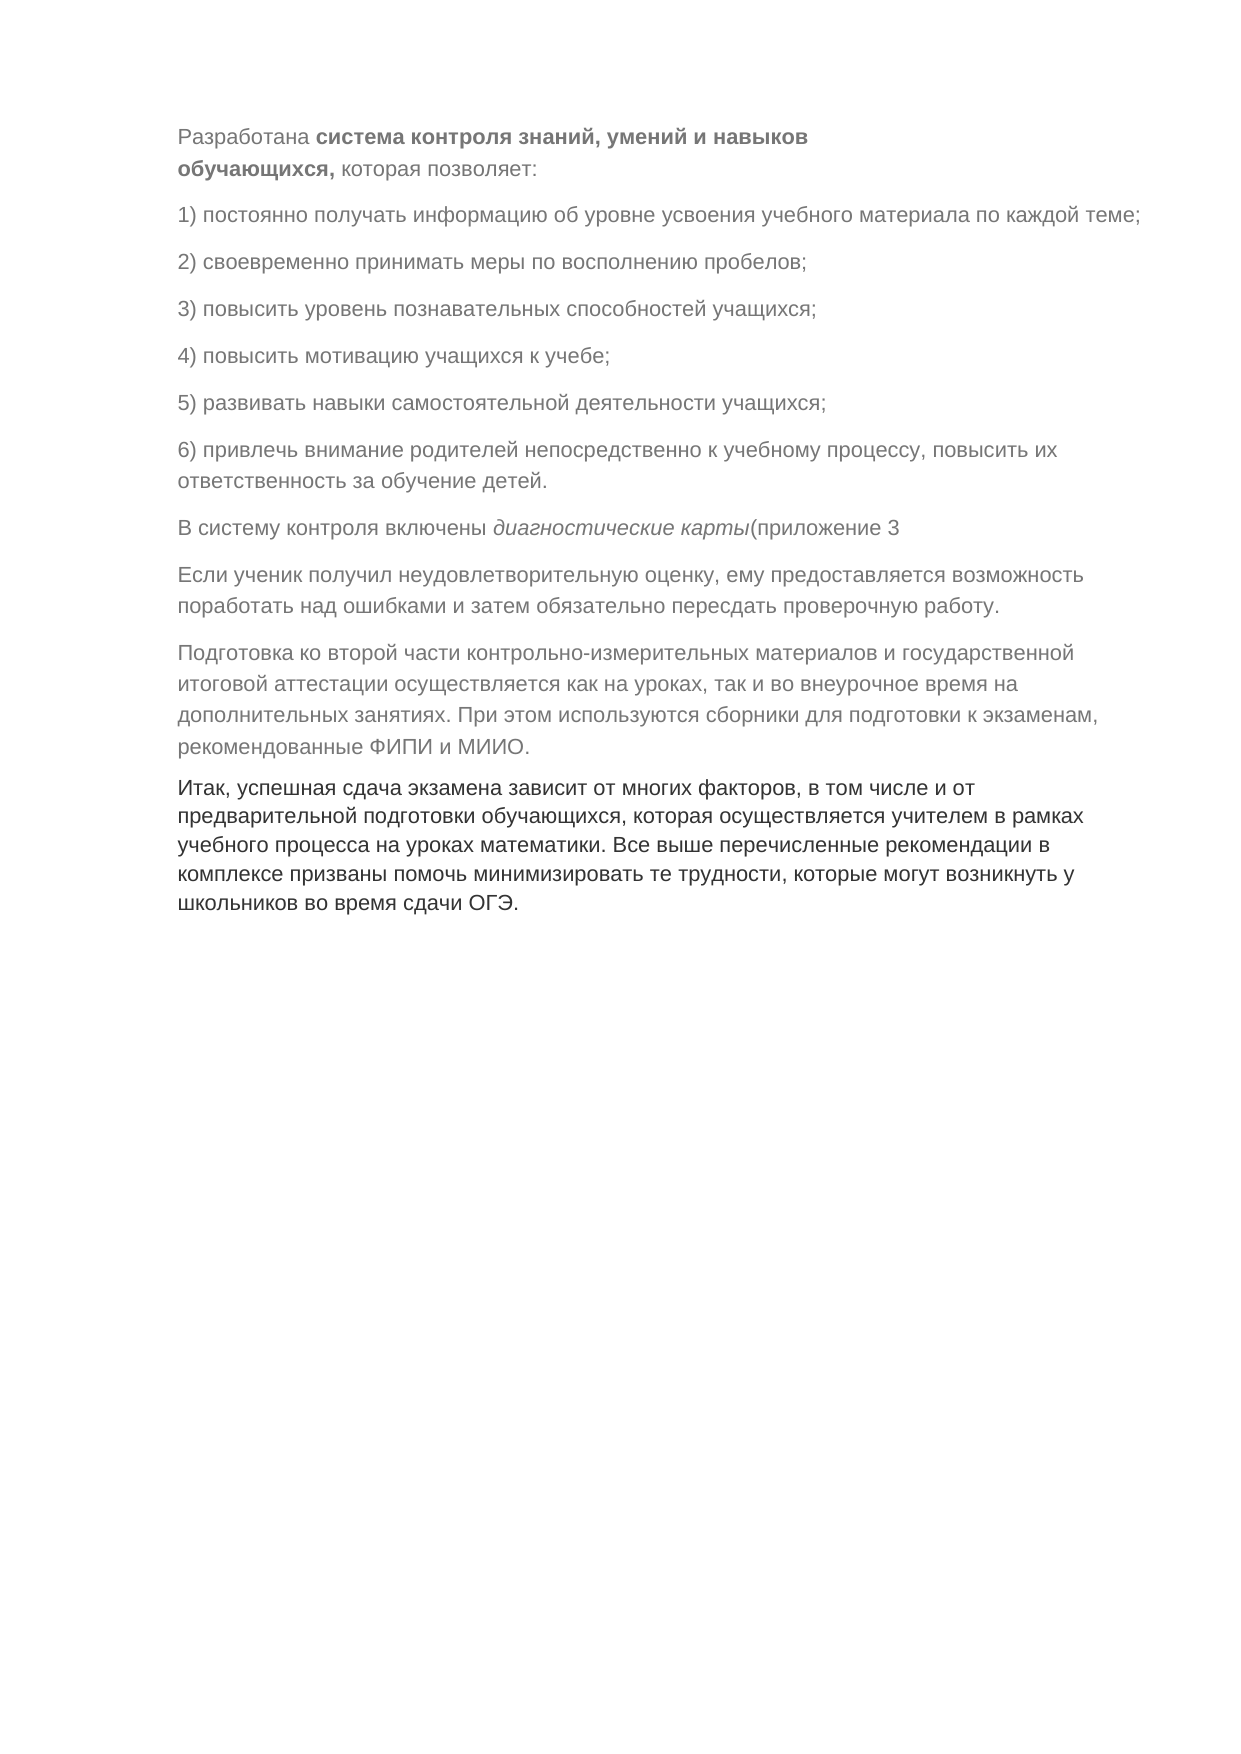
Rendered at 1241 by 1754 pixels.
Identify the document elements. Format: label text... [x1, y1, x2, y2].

text 4) повысить мотивацию учащихся к учебе; [177, 337, 1152, 368]
text Итак, успешная сдача экзамена зависит от многих факторов, в том числе и от предварительной подготовки обучающихся, которая осуществляется учителем в рамках учебного процесса на уроках математики. Все выше перечисленные рекомендации в комплексе призваны помочь минимизировать те трудности, которые могут возникнуть у школьников во время сдачи ОГЭ. [177, 774, 1152, 915]
text Разработана система контроля знаний, умений и навыков обучающихся, которая позволяет: [177, 118, 1152, 181]
text 5) развивать навыки самостоятельной деятельности учащихся; [177, 384, 1152, 415]
text Подготовка ко второй части контрольно-измерительных материалов и государственной итоговой аттестации осуществляется как на уроках, так и во внеурочное время на дополнительных занятиях. При этом используются сборники для подготовки к экзаменам, рекомендованные ФИПИ и МИИО. [177, 634, 1152, 759]
text 2) своевременно принимать меры по восполнению пробелов; [177, 243, 1152, 274]
text 3) повысить уровень познавательных способностей учащихся; [177, 290, 1152, 321]
text В систему контроля включены диагностические карты(приложение 3 [177, 509, 1152, 540]
text 6) привлечь внимание родителей непосредственно к учебному процессу, повысить их ответственность за обучение детей. [177, 431, 1152, 493]
text 1) постоянно получать информацию об уровне усвоения учебного материала по каждой теме; [177, 196, 1152, 227]
text Если ученик получил неудовлетворительную оценку, ему предоставляется возможность поработать над ошибками и затем обязательно пересдать проверочную работу. [177, 556, 1152, 618]
